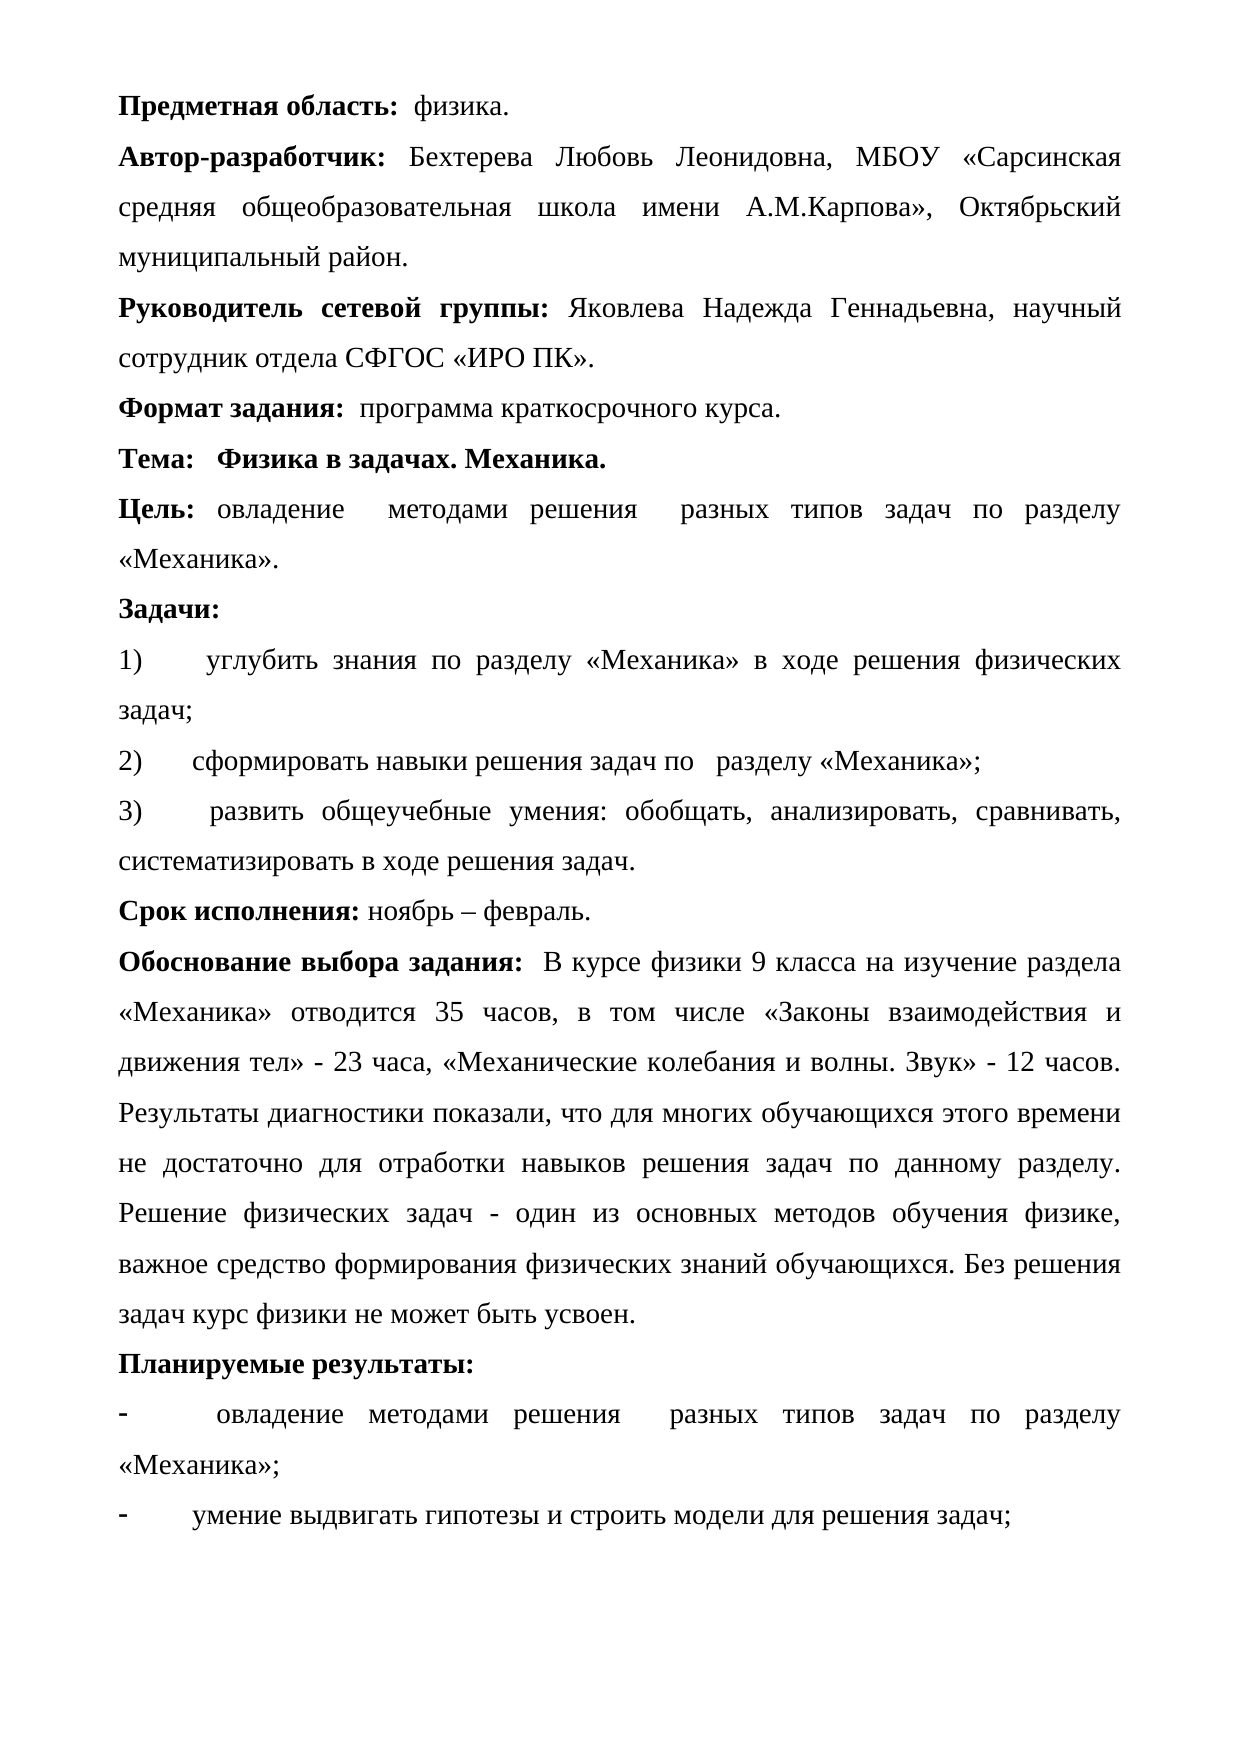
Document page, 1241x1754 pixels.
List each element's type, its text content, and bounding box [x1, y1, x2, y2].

text Срок исполнения: ноябрь – февраль. [118, 893, 1122, 927]
text Формат задания: программа краткосрочного курса. [118, 390, 1122, 424]
text Предметная область: физика. [118, 88, 1122, 122]
list развить общеучебные умения: обобщать, анализировать, сравнивать, систематизировать в ходе решения задач. [118, 793, 1122, 877]
text Обоснование выбора задания: В курсе физики 9 класса на изучение раздела «Механика» отводится 35 часов, в том числе «Законы взаимодействия и движения тел» - 23 часа, «Механические колебания и волны. Звук» - 12 часов. Результаты диагностики показали, что для многих обучающихся этого времени не достаточно для отработки навыков решения задач по данному разделу. Решение физических задач - один из основных методов обучения физике, важное средство формирования физических знаний обучающихся. Без решения задач курс физики не может быть усвоен. [118, 944, 1122, 1329]
text Задачи: [118, 592, 1122, 625]
list углубить знания по разделу «Механика» в ходе решения физических задач; [118, 642, 1122, 726]
text Цель: овладение методами решения разных типов задач по разделу «Механика». [118, 491, 1122, 575]
text Тема: Физика в задачах. Механика. [118, 441, 1122, 474]
list Планируемые результаты: [118, 1346, 1122, 1380]
list овладение методами решения разных типов задач по разделу «Механика»; [118, 1397, 1122, 1481]
list сформировать навыки решения задач по разделу «Механика»; [118, 743, 1122, 776]
text Автор-разработчик: Бехтерева Любовь Леонидовна, МБОУ «Сарсинская средняя общеобразовательная школа имени А.М.Карпова», Октябрьский муниципальный район. [118, 139, 1122, 273]
text Руководитель сетевой группы: Яковлева Надежда Геннадьевна, научный сотрудник отдела СФГОС «ИРО ПК». [118, 290, 1122, 374]
list умение выдвигать гипотезы и строить модели для решения задач; [118, 1497, 1122, 1531]
